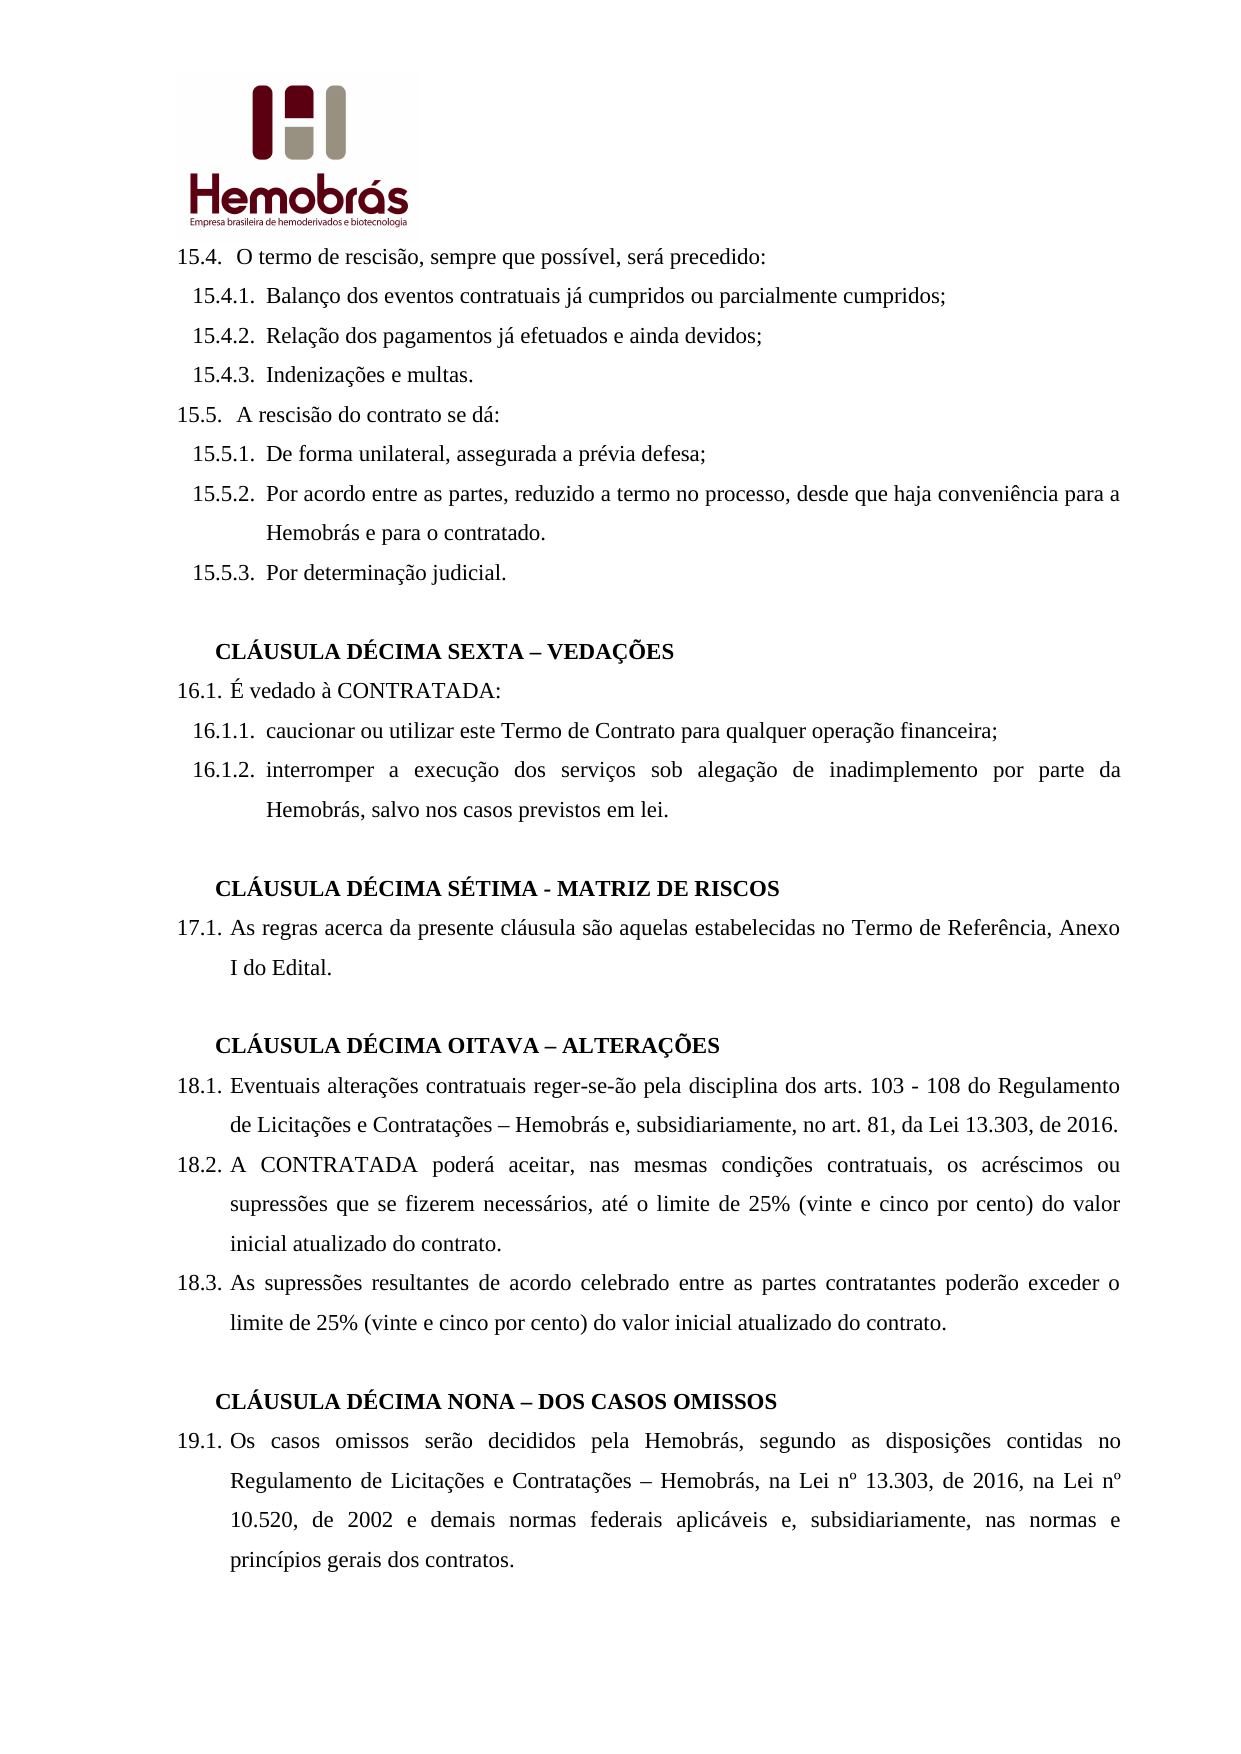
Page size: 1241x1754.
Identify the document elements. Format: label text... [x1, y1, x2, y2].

list Indenizações e multas. [192, 361, 1122, 388]
list Por acordo entre as partes, reduzido a termo no processo, desde que haja conveniência para a Hemobrás e para o contratado. [192, 480, 1122, 546]
list As regras acerca da presente cláusula são aquelas estabelecidas no Termo de Referência, Anexo I do Edital. [177, 914, 1122, 980]
list CLÁUSULA DÉCIMA OITAVA – ALTERAÇÕES [177, 1032, 1122, 1059]
list A rescisão do contrato se dá: [177, 401, 1122, 427]
list Por determinação judicial. [192, 559, 1122, 585]
list Os casos omissos serão decididos pela Hemobrás, segundo as disposições contidas no Regulamento de Licitações e Contratações – Hemobrás, na Lei nº 13.303, de 2016, na Lei nº 10.520, de 2002 e demais normas federais aplicáveis e, subsidiariamente, nas normas e princípios gerais dos contratos. [177, 1427, 1122, 1572]
picture [177, 73, 421, 243]
list CLÁUSULA DÉCIMA SÉTIMA - MATRIZ DE RISCOS [177, 874, 1122, 901]
list caucionar ou utilizar este Termo de Contrato para qualquer operação financeira; [192, 717, 1122, 743]
list A CONTRATADA poderá aceitar, nas mesmas condições contratuais, os acréscimos ou supressões que se fizerem necessários, até o limite de 25% (vinte e cinco por cento) do valor inicial atualizado do contrato. [177, 1151, 1122, 1256]
list Balanço dos eventos contratuais já cumpridos ou parcialmente cumpridos; [192, 282, 1122, 309]
list interromper a execução dos serviços sob alegação de inadimplemento por parte da Hemobrás, salvo nos casos previstos em lei. [192, 756, 1122, 822]
list Relação dos pagamentos já efetuados e ainda devidos; [192, 322, 1122, 348]
list CLÁUSULA DÉCIMA NONA – DOS CASOS OMISSOS [177, 1388, 1122, 1414]
list O termo de rescisão, sempre que possível, será precedido: [177, 243, 1122, 269]
list CLÁUSULA DÉCIMA SEXTA – VEDAÇÕES [177, 638, 1122, 664]
list É vedado à CONTRATADA: [177, 677, 1122, 703]
list De forma unilateral, assegurada a prévia defesa; [192, 440, 1122, 467]
list As supressões resultantes de acordo celebrado entre as partes contratantes poderão exceder o limite de 25% (vinte e cinco por cento) do valor inicial atualizado do contrato. [177, 1269, 1122, 1335]
list Eventuais alterações contratuais reger-se-ão pela disciplina dos arts. 103 - 108 do Regulamento de Licitações e Contratações – Hemobrás e, subsidiariamente, no art. 81, da Lei 13.303, de 2016. [177, 1072, 1122, 1138]
